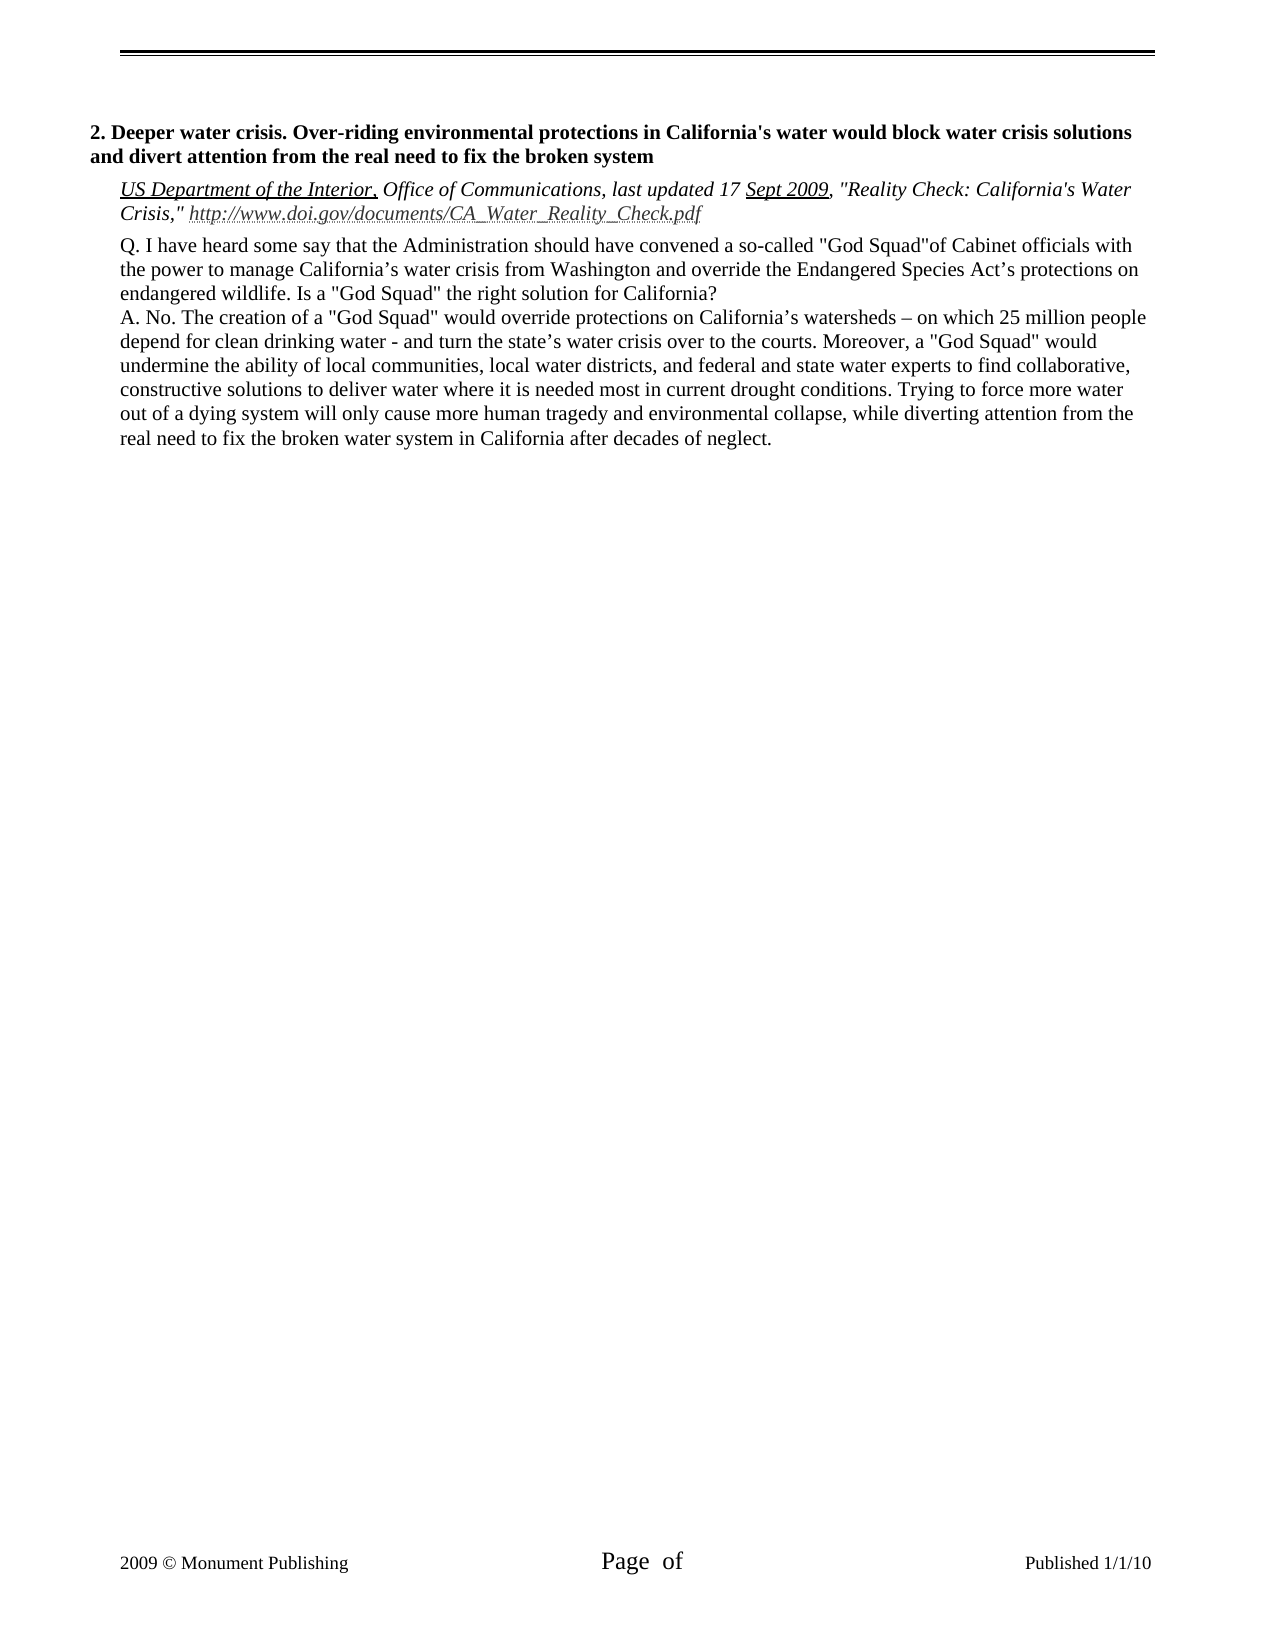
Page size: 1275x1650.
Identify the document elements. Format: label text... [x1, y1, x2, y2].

text Q. I have heard some say that the Administration should have convened a so-called "God Squad"of Cabinet officials with the power to manage California’s water crisis from Washington and override the Endangered Species Act’s protections on endangered wildlife. Is a "God Squad" the right solution for California? A. No. The creation of a "God Squad" would override protections on California’s watersheds – on which 25 million people depend for clean drinking water - and turn the state’s water crisis over to the courts. Moreover, a "God Squad" would undermine the ability of local communities, local water districts, and federal and state water experts to find collaborative, constructive solutions to deliver water where it is needed most in current drought conditions. Trying to force more water out of a dying system will only cause more human tragedy and environmental collapse, while diverting attention from the real need to fix the broken water system in California after decades of neglect. [120, 233, 1155, 449]
text US Department of the Interior, Office of Communications, last updated 17 Sept 2009, "Reality Check: California's Water Crisis," http://www.doi.gov/documents/CA_Water_Reality_Check.pdf [120, 176, 1155, 224]
text 2. Deeper water crisis. Over-riding environmental protections in California's water would block water crisis solutions and divert attention from the real need to fix the broken system [90, 120, 1155, 168]
